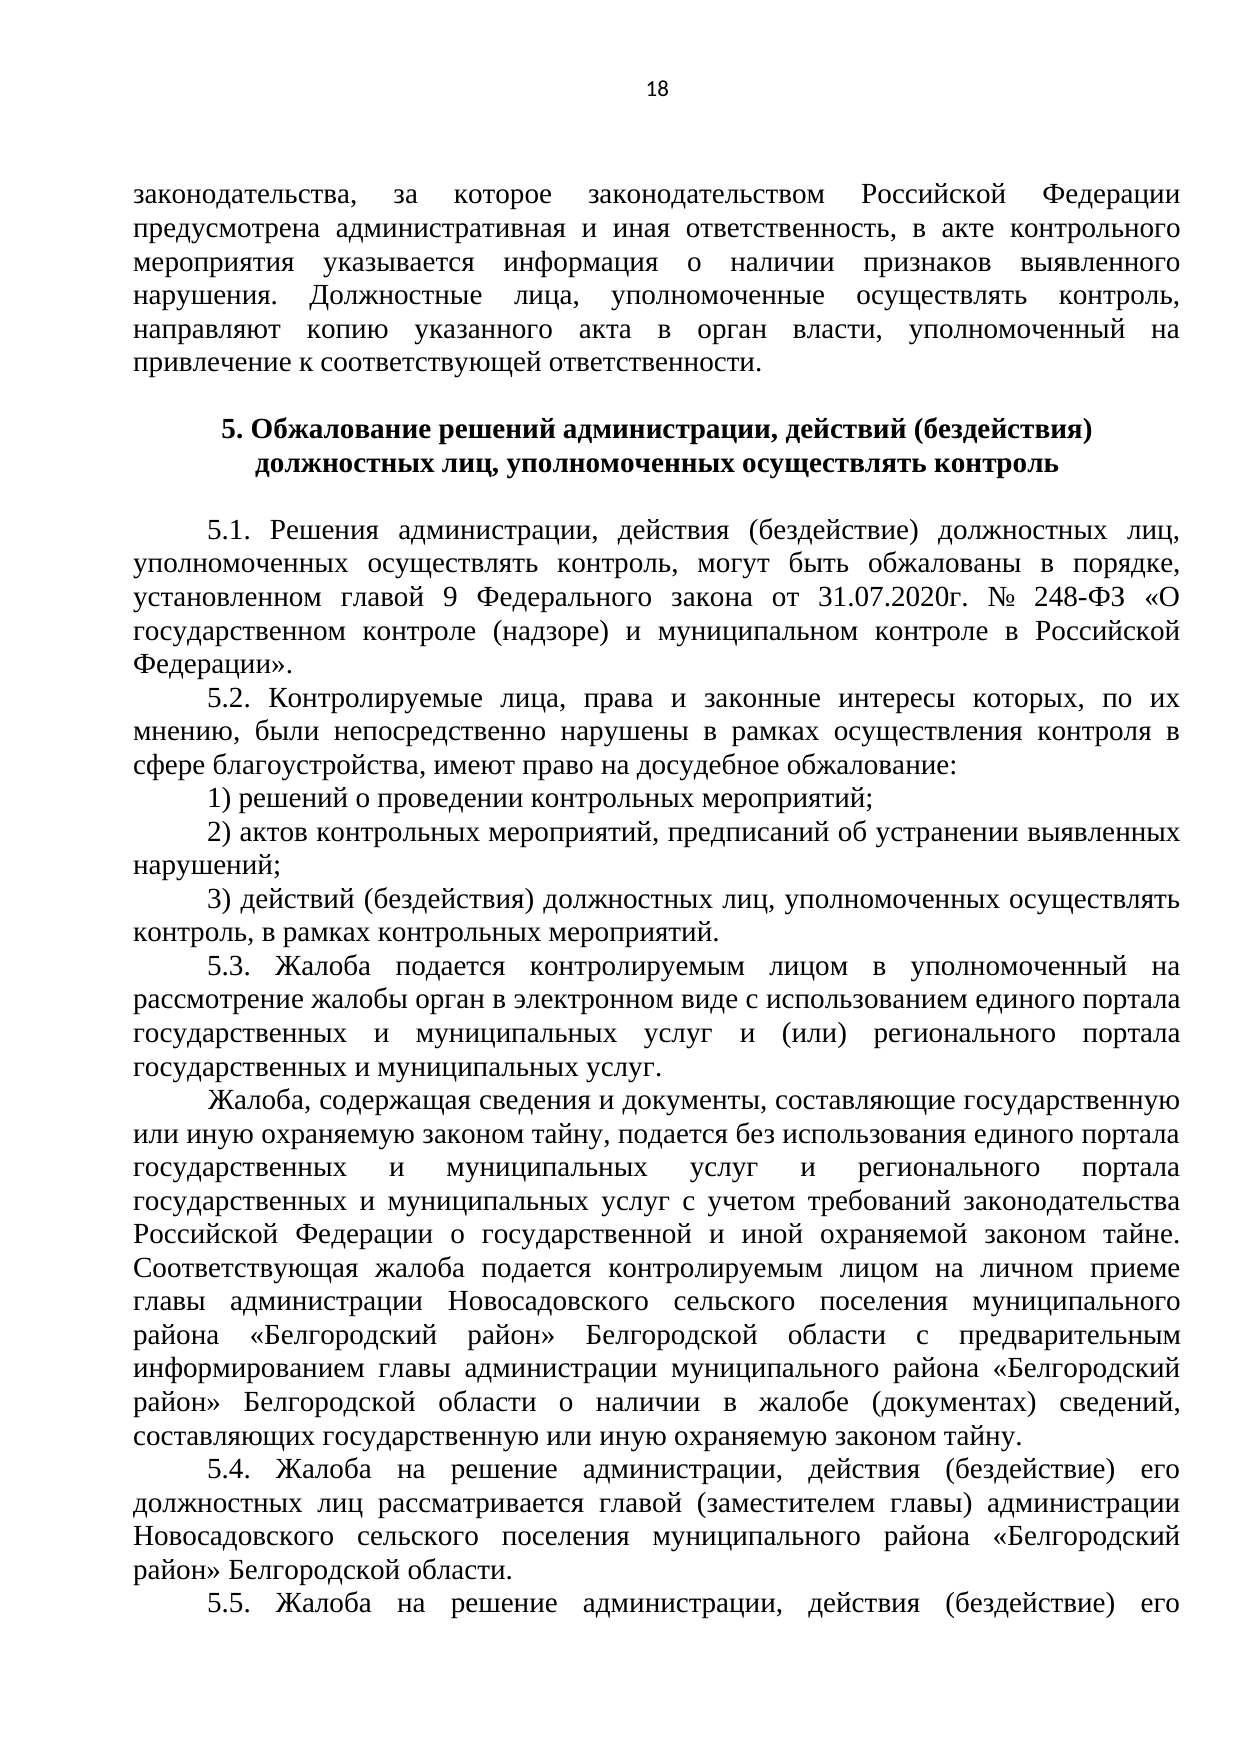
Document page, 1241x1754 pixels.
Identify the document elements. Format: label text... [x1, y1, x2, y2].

text 5.3. Жалоба подается контролируемым лицом в уполномоченный на рассмотрение жалобы орган в электронном виде с использованием единого портала государственных и муниципальных услуг и (или) регионального портала государственных и муниципальных услуг. [133, 948, 1181, 1082]
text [133, 1585, 1181, 1619]
text 5. Обжалование решений администрации, действий (бездействия) должностных лиц, уполномоченных осуществлять контроль [133, 411, 1181, 478]
text 5.4. Жалоба на решение администрации, действия (бездействие) его должностных лиц рассматривается главой (заместителем главы) администрации Новосадовского сельского поселения муниципального района «Белгородский район» Белгородской области. [133, 1451, 1181, 1585]
text 3) действий (бездействия) должностных лиц, уполномоченных осуществлять контроль, в рамках контрольных мероприятий. [133, 881, 1181, 948]
text 1) решений о проведении контрольных мероприятий; [133, 780, 1181, 814]
text 5.1. Решения администрации, действия (бездействие) должностных лиц, уполномоченных осуществлять контроль, могут быть обжалованы в порядке, установленном главой 9 Федерального закона от 31.07.2020г. № 248-ФЗ «О государственном контроле (надзоре) и муниципальном контроле в Российской Федерации». [133, 512, 1181, 680]
text 2) актов контрольных мероприятий, предписаний об устранении выявленных нарушений; [133, 814, 1181, 881]
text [133, 177, 1181, 378]
text 5.2. Контролируемые лица, права и законные интересы которых, по их мнению, были непосредственно нарушены в рамках осуществления контроля в сфере благоустройства, имеют право на досудебное обжалование: [133, 680, 1181, 780]
text Жалоба, содержащая сведения и документы, составляющие государственную или иную охраняемую законом тайну, подается без использования единого портала государственных и муниципальных услуг и регионального портала государственных и муниципальных услуг с учетом требований законодательства Российской Федерации о государственной и иной охраняемой законом тайне. Соответствующая жалоба подается контролируемым лицом на личном приеме главы администрации Новосадовского сельского поселения муниципального района «Белгородский район» Белгородской области с предварительным информированием главы администрации муниципального района «Белгородский район» Белгородской области о наличии в жалобе (документах) сведений, составляющих государственную или иную охраняемую законом тайну. [133, 1082, 1181, 1451]
